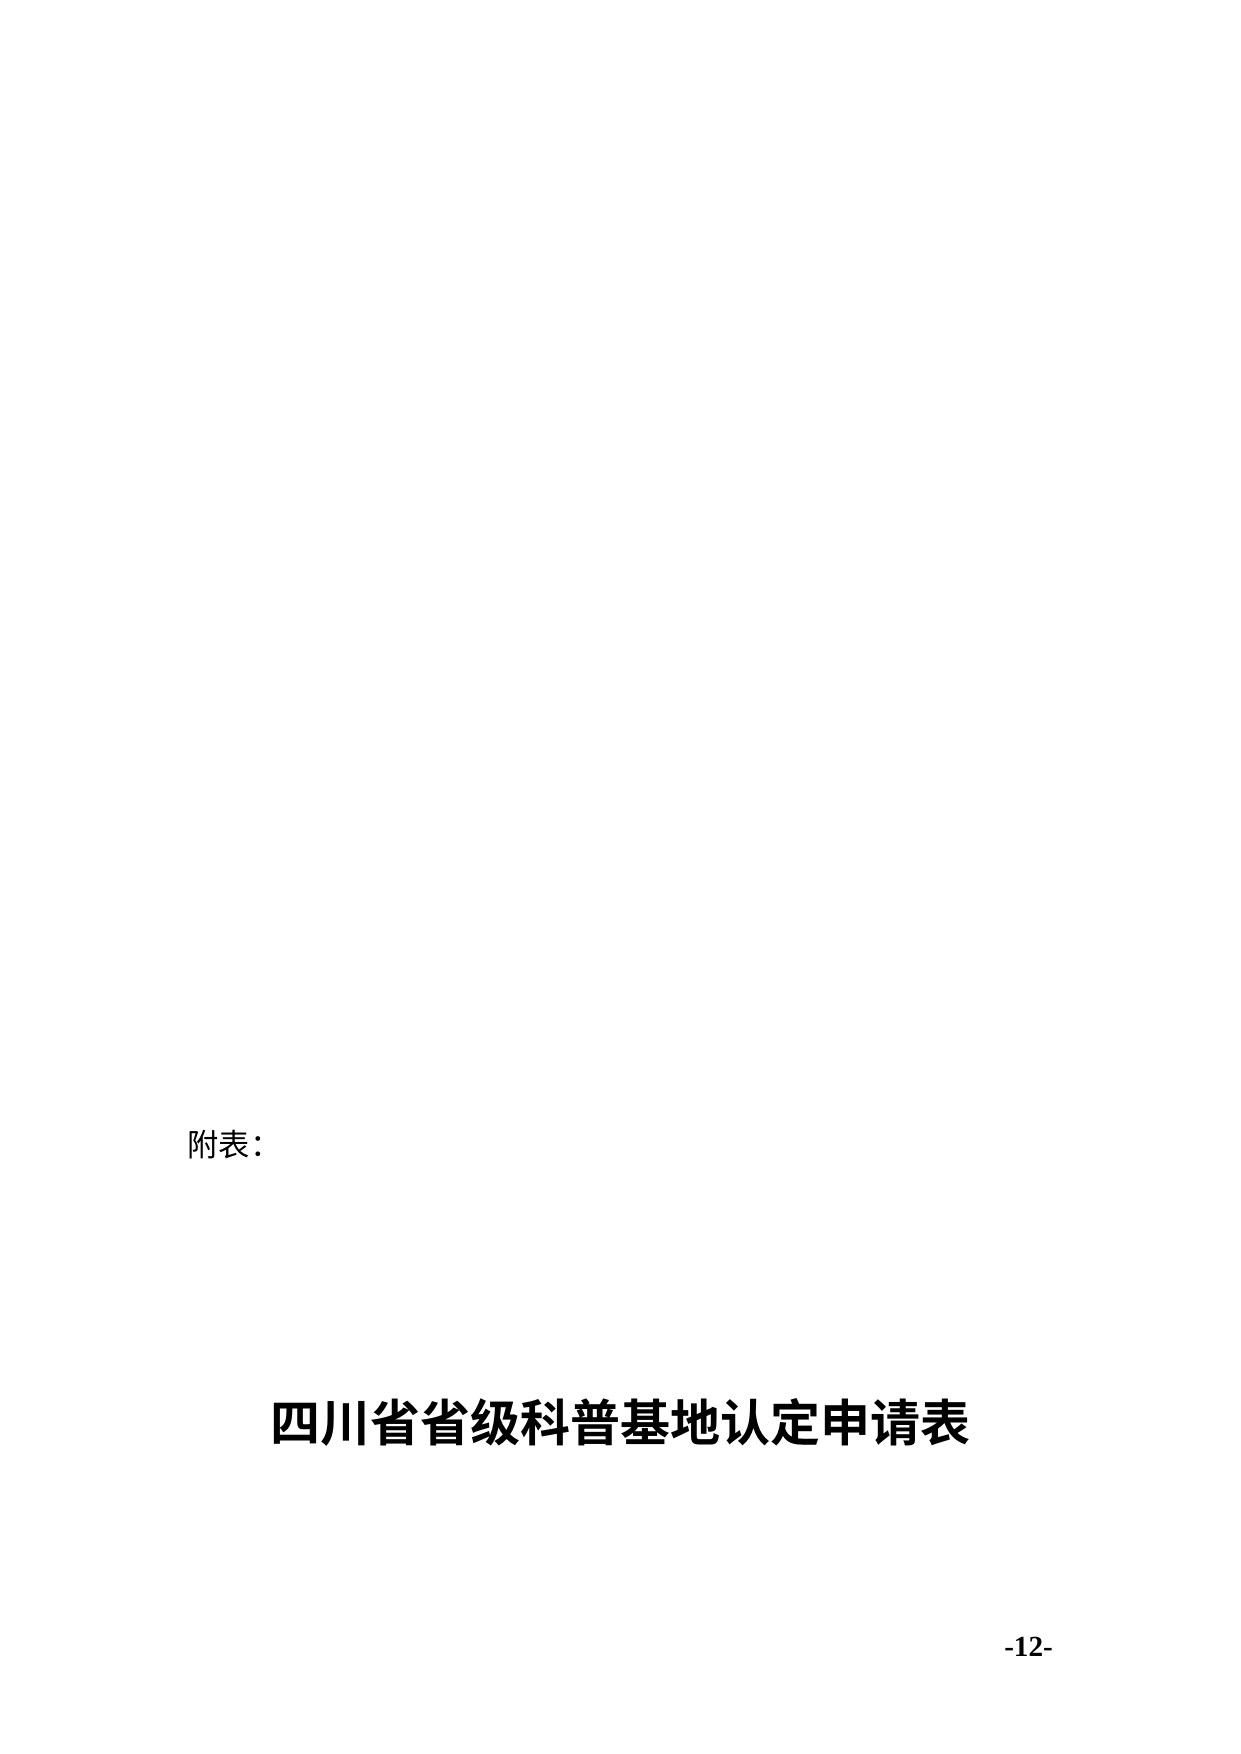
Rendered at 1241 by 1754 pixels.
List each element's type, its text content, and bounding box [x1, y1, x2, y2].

text 附表： [187, 1111, 1053, 1176]
text 四川省省级科普基地认定申请表 [187, 1371, 1053, 1468]
